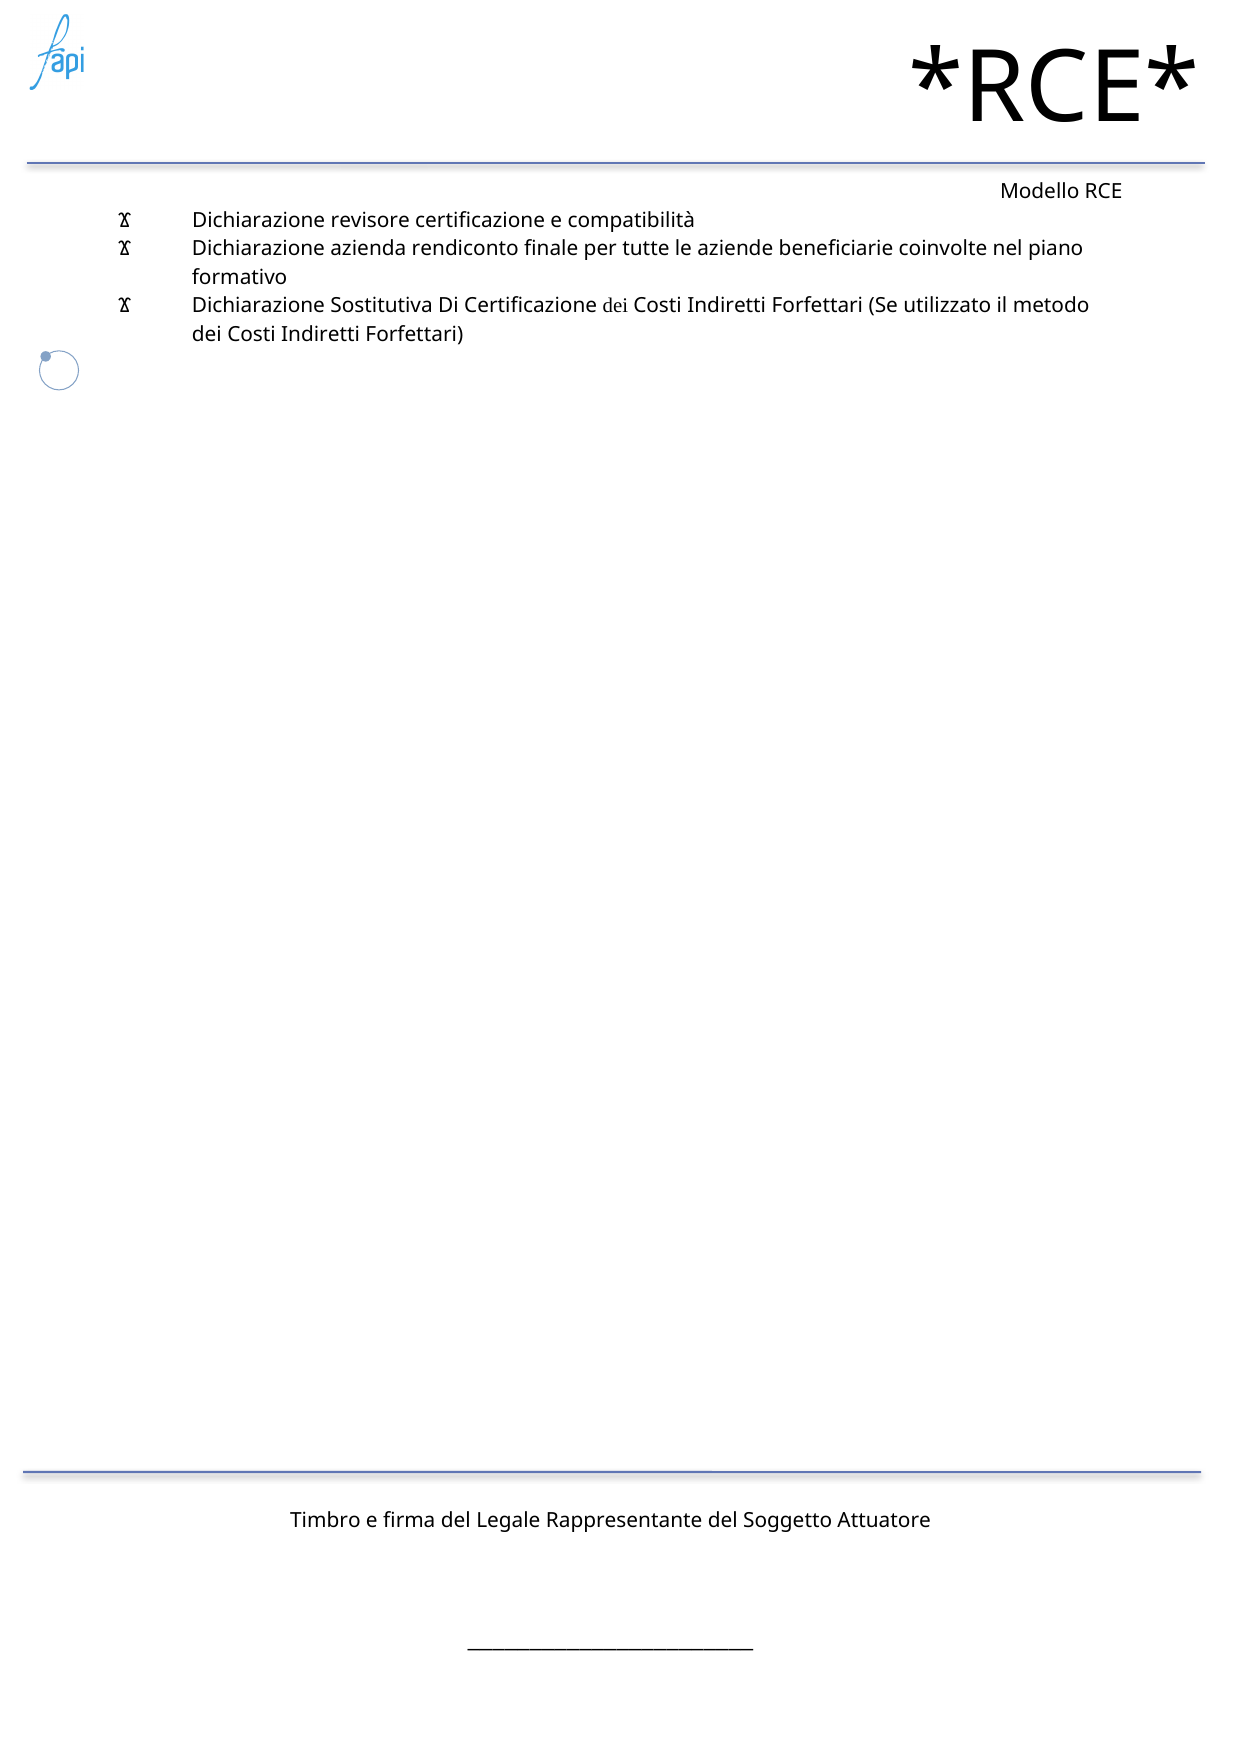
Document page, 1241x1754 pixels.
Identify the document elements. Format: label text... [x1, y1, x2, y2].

text Ϫ Dichiarazione azienda rendiconto finale per tutte le aziende beneficiarie coinvolte nel piano formativo [118, 233, 1122, 290]
text Ϫ Dichiarazione Sostitutiva Di Certificazione dei Costi Indiretti Forfettari (Se utilizzato il metodo dei Costi Indiretti Forfettari) [118, 290, 1122, 347]
picture [29, 14, 84, 90]
text Ϫ Dichiarazione revisore certificazione e compatibilità [118, 205, 1122, 233]
